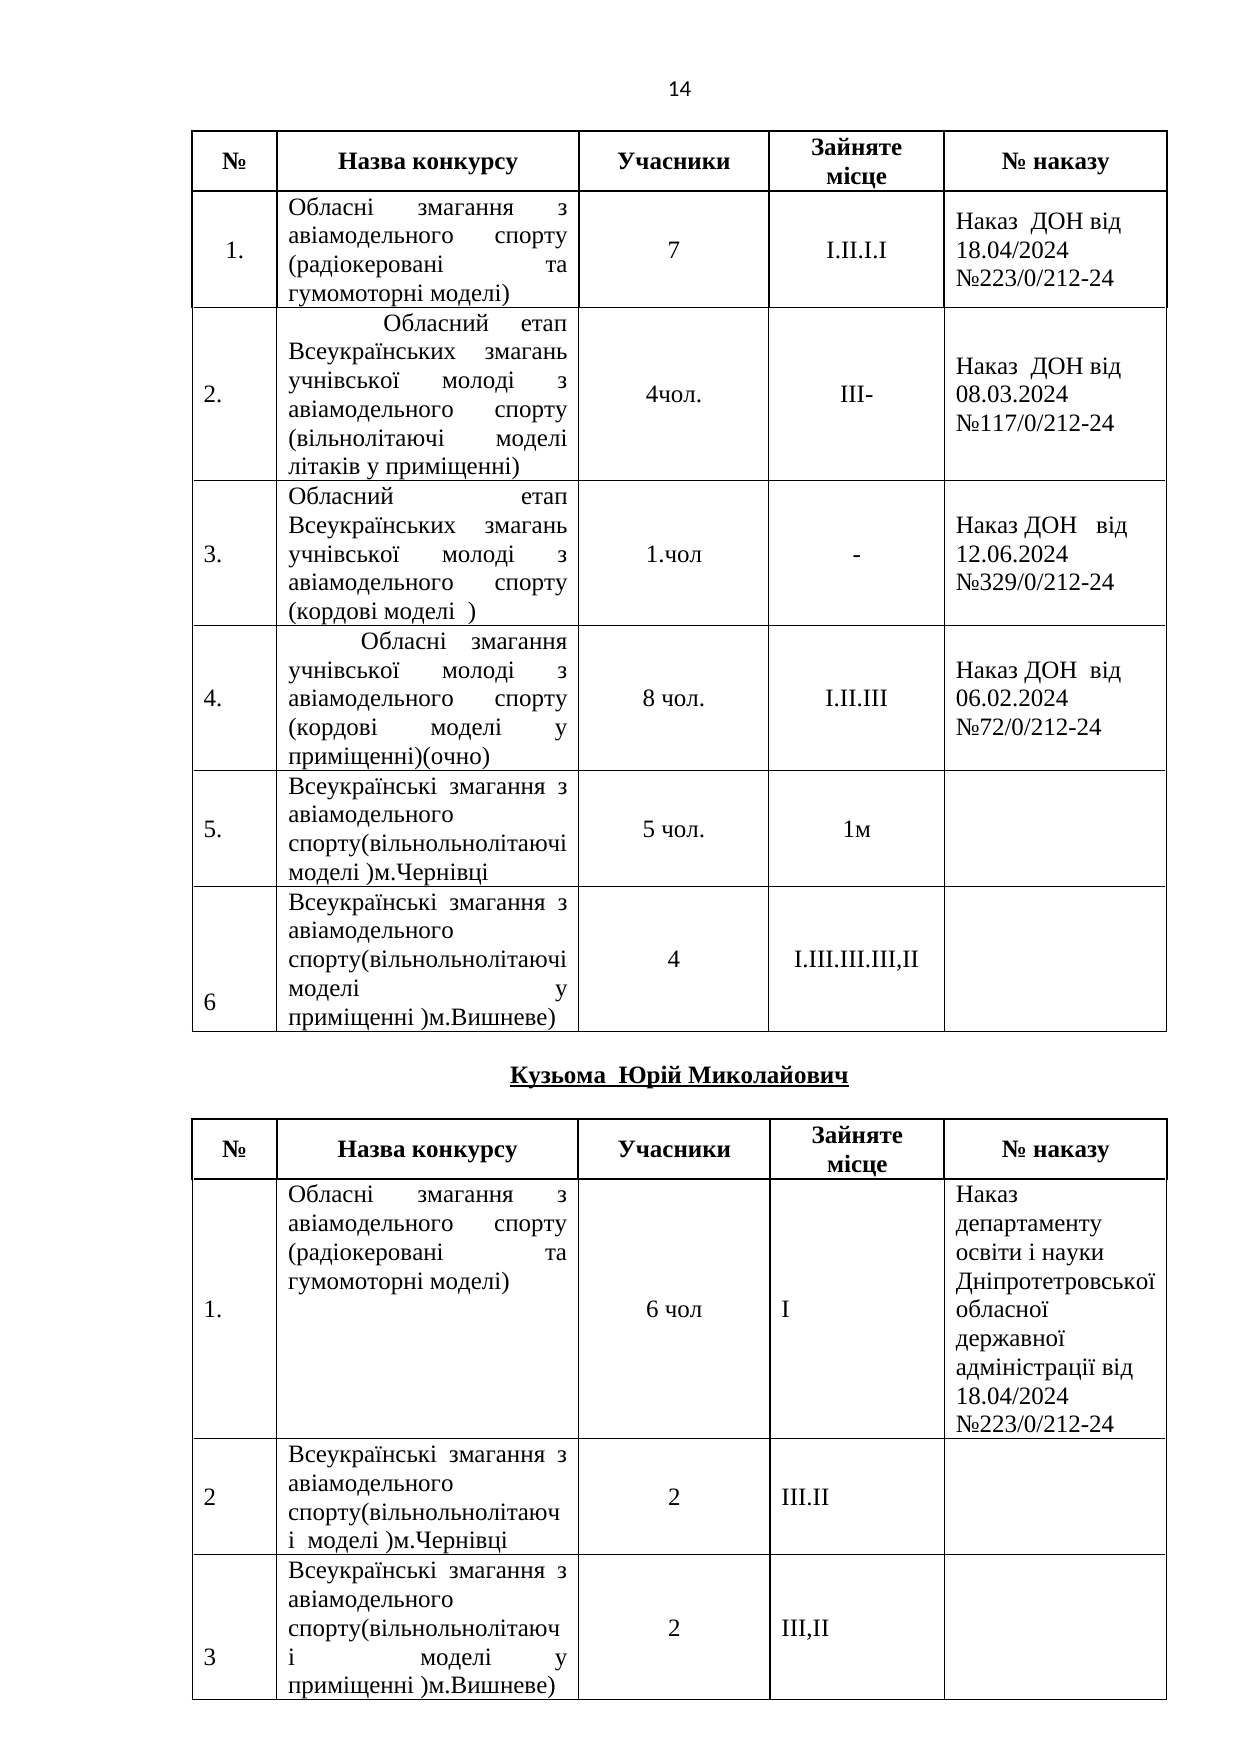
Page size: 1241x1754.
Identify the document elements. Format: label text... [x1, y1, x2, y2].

table_header Зайняте місце [771, 1120, 943, 1177]
table_cell Всеукраїнські змагання з авіамодельного спорту(вільнольнолітаючі моделі )м.Чернівці [277, 771, 578, 886]
table_cell 2 [579, 1555, 769, 1699]
table_cell 5 чол. [579, 771, 768, 886]
table_cell 4 [579, 887, 768, 1031]
table_cell 6 [193, 887, 276, 1031]
table_cell [945, 1438, 1166, 1554]
table_cell [945, 770, 1166, 886]
table_cell Наказ ДОН від 06.02.2024 №72/0/212-24 [945, 625, 1166, 770]
table_cell Обласні змагання учнівської молоді з авіамодельного спорту (кордові моделі у приміщенні)(очно) [277, 626, 578, 770]
table_cell 1м [769, 771, 944, 886]
table_cell Наказ департаменту освіти і науки Дніпротетровської обласної державної адміністрації від 18.04/2024 №223/0/212-24 [945, 1178, 1166, 1438]
table_header Назва конкурсу [278, 1120, 577, 1177]
table_cell 1.чол [579, 481, 768, 625]
table_header № наказу [945, 132, 1166, 189]
table_header Зайняте місце [770, 132, 943, 189]
table_cell Обласний етап Всеукраїнських змагань учнівської молоді з авіамодельного спорту (кордові моделі ) [277, 481, 578, 625]
table_cell 2 [579, 1439, 769, 1554]
table_cell Обласний етап Всеукраїнських змагань учнівської молоді з авіамодельного спорту (вільнолітаючі моделі літаків у приміщенні) [277, 308, 578, 480]
table_cell 7 [580, 192, 768, 307]
table_cell 5. [193, 771, 276, 886]
table_cell 3 [193, 1555, 276, 1699]
table_header Учасники [580, 132, 768, 189]
table_cell Наказ ДОН від 18.04/2024 №223/0/212-24 [945, 192, 1166, 307]
text Кузьома Юрій Миколайович [177, 1060, 1181, 1089]
table_cell I.III.III.III,II [769, 887, 944, 1031]
table_cell Обласні змагання з авіамодельного спорту (радіокеровані та гумомоторні моделі) [277, 1180, 578, 1438]
table_header № наказу [945, 1120, 1166, 1177]
table_cell 1. [193, 1179, 276, 1438]
table_cell Всеукраїнські змагання з авіамодельного спорту(вільнольнолітаючі моделі у приміщенні )м.Вишневе) [277, 887, 578, 1031]
table_cell [945, 886, 1166, 1031]
table_cell I [771, 1180, 944, 1438]
table_cell III.II [771, 1439, 944, 1554]
table_cell I.II.I.I [770, 192, 943, 307]
table_cell Всеукраїнські змагання з авіамодельного спорту(вільнольнолітаючі моделі у приміщенні )м.Вишневе) [277, 1555, 578, 1699]
table_cell 4чол. [579, 308, 768, 480]
table_header № [193, 132, 276, 189]
table_cell Обласні змагання з авіамодельного спорту (радіокеровані та гумомоторні моделі) [278, 192, 578, 307]
table_cell 6 чол [579, 1180, 769, 1438]
table_header Учасники [579, 1120, 769, 1177]
table_cell 2. [193, 308, 276, 480]
table_cell I.II.III [769, 626, 944, 770]
table_cell [945, 1554, 1166, 1699]
table_cell 3. [193, 481, 276, 625]
table_cell 8 чол. [579, 626, 768, 770]
table_cell 1. [193, 192, 276, 307]
table_cell 4. [193, 626, 276, 770]
table_cell Наказ ДОН від 08.03.2024 №117/0/212-24 [945, 307, 1166, 480]
table_cell Всеукраїнські змагання з авіамодельного спорту(вільнольнолітаючі моделі )м.Чернівці [277, 1439, 578, 1554]
table_header № [193, 1120, 276, 1177]
table_cell - [769, 481, 944, 625]
table_cell III- [769, 308, 944, 480]
table_cell III,II [771, 1555, 944, 1699]
table_cell 2 [193, 1439, 276, 1554]
table_cell Наказ ДОН від 12.06.2024 №329/0/212-24 [945, 480, 1166, 625]
table_header Назва конкурсу [278, 132, 578, 189]
